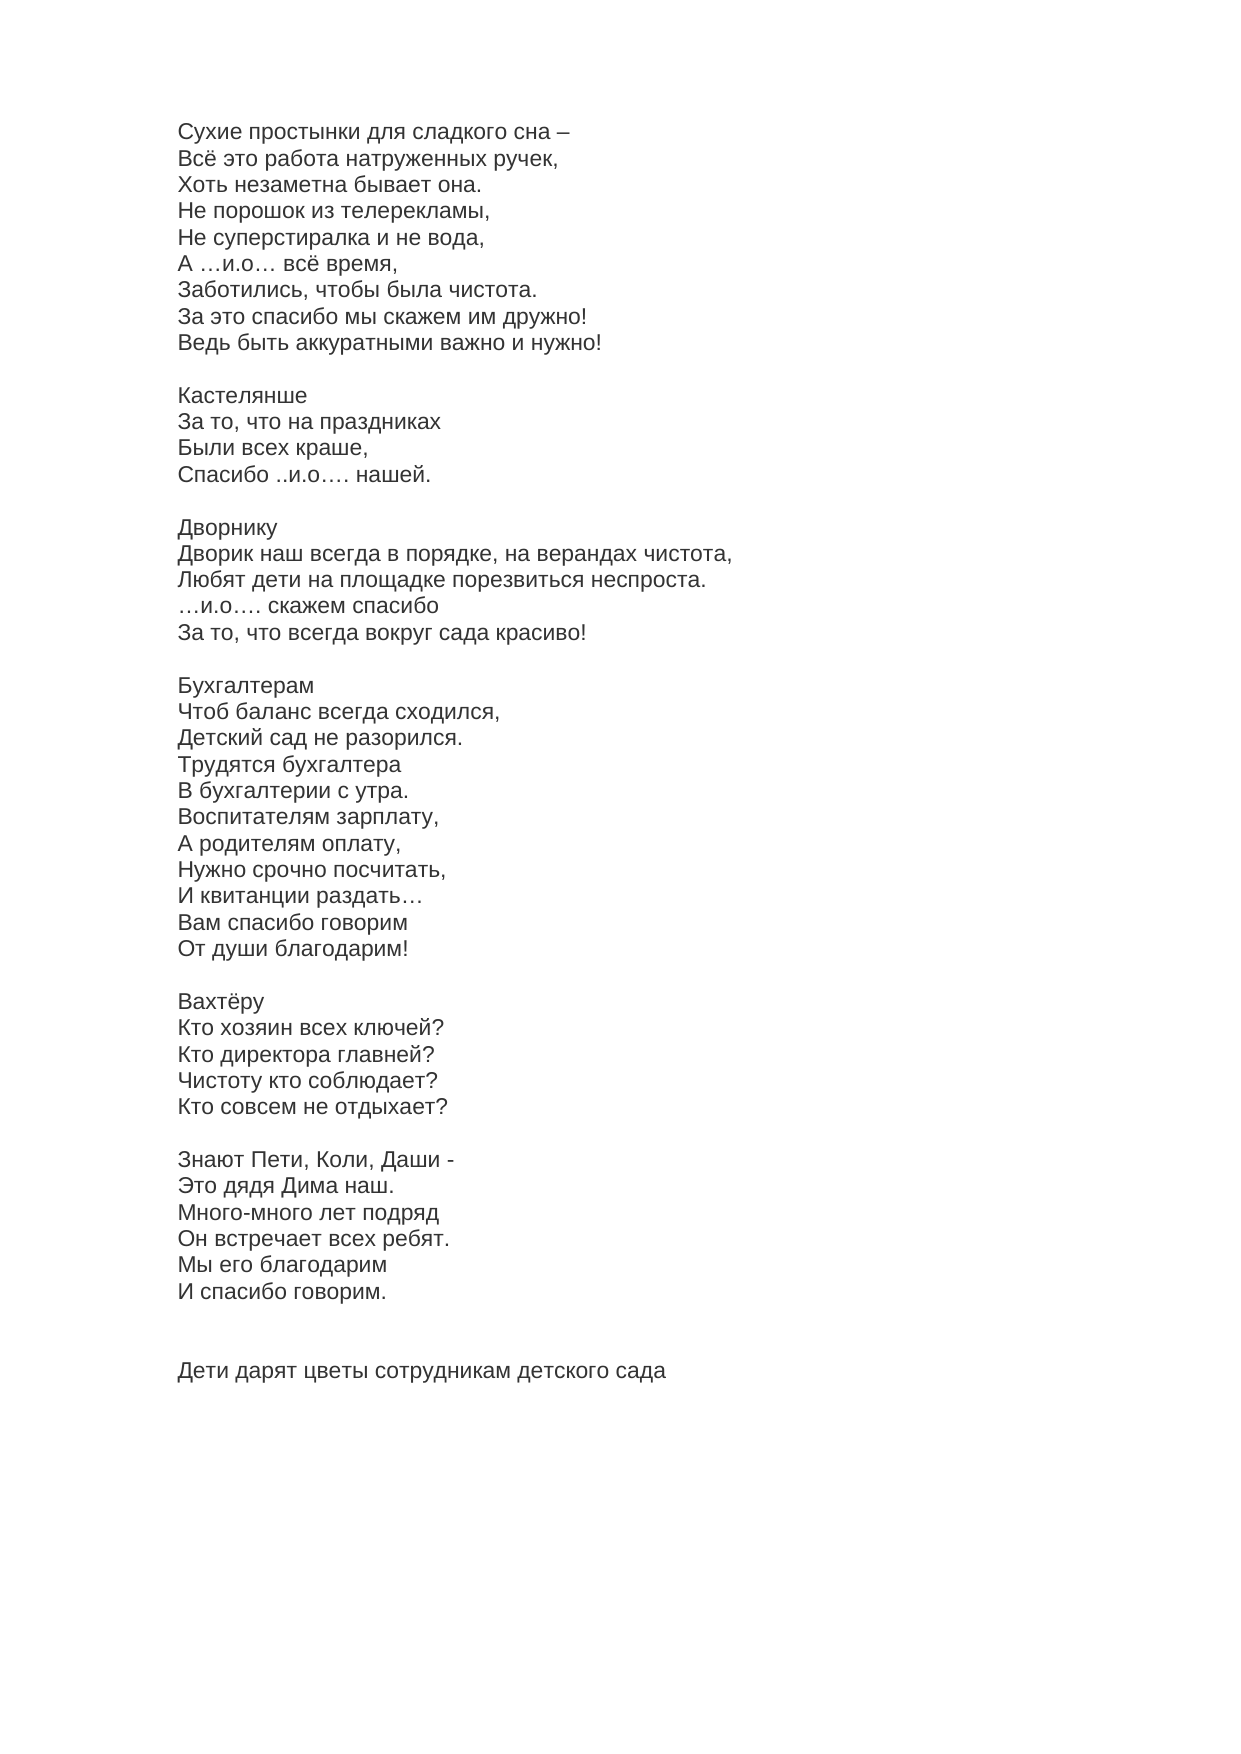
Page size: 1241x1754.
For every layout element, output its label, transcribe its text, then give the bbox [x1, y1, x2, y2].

text Дворик наш всегда в порядке, на верандах чистота, [177, 540, 1152, 566]
text И квитанции раздать… [177, 882, 1152, 909]
text Много-много лет подряд [177, 1199, 1152, 1225]
text Ведь быть аккуратными важно и нужно! [177, 329, 1152, 355]
text Воспитателям зарплату, [177, 803, 1152, 830]
text Мы его благодарим [177, 1251, 1152, 1278]
text От души благодарим! [177, 935, 1152, 961]
text Знают Пети, Коли, Даши - [177, 1146, 1152, 1172]
text Кто совсем не отдыхает? [177, 1093, 1152, 1119]
text Кастелянше [177, 382, 1152, 408]
text Спасибо ..и.о…. нашей. [177, 461, 1152, 487]
text А …и.о… всё время, [177, 250, 1152, 276]
text Кто директора главней? [177, 1041, 1152, 1067]
text Дворнику [177, 513, 1152, 540]
text И спасибо говорим. [177, 1278, 1152, 1304]
text Всё это работа натруженных ручек, [177, 144, 1152, 171]
text А родителям оплату, [177, 830, 1152, 856]
text Не суперстиралка и не вода, [177, 223, 1152, 250]
text Трудятся бухгалтера [177, 751, 1152, 777]
text За то, что всегда вокруг сада красиво! [177, 619, 1152, 645]
text За это спасибо мы скажем им дружно! [177, 303, 1152, 329]
text Вахтёру [177, 988, 1152, 1014]
text Он встречает всех ребят. [177, 1225, 1152, 1251]
text Вам спасибо говорим [177, 909, 1152, 935]
text Кто хозяин всех ключей? [177, 1014, 1152, 1041]
text Чистоту кто соблюдает? [177, 1067, 1152, 1093]
text Дети дарят цветы сотрудникам детского сада [177, 1357, 1152, 1383]
text В бухгалтерии с утра. [177, 777, 1152, 803]
text Любят дети на площадке порезвиться неспроста. [177, 566, 1152, 592]
text Это дядя Дима наш. [177, 1172, 1152, 1199]
text Чтоб баланс всегда сходился, [177, 698, 1152, 724]
text …и.о…. скажем спасибо [177, 592, 1152, 619]
text Хоть незаметна бывает она. [177, 171, 1152, 197]
text За то, что на праздниках [177, 408, 1152, 434]
text Были всех краше, [177, 434, 1152, 461]
text Нужно срочно посчитать, [177, 856, 1152, 882]
text Детский сад не разорился. [177, 724, 1152, 751]
text Не порошок из телерекламы, [177, 197, 1152, 223]
text Заботились, чтобы была чистота. [177, 276, 1152, 303]
text Сухие простынки для сладкого сна – [177, 118, 1152, 144]
text Бухгалтерам [177, 672, 1152, 698]
